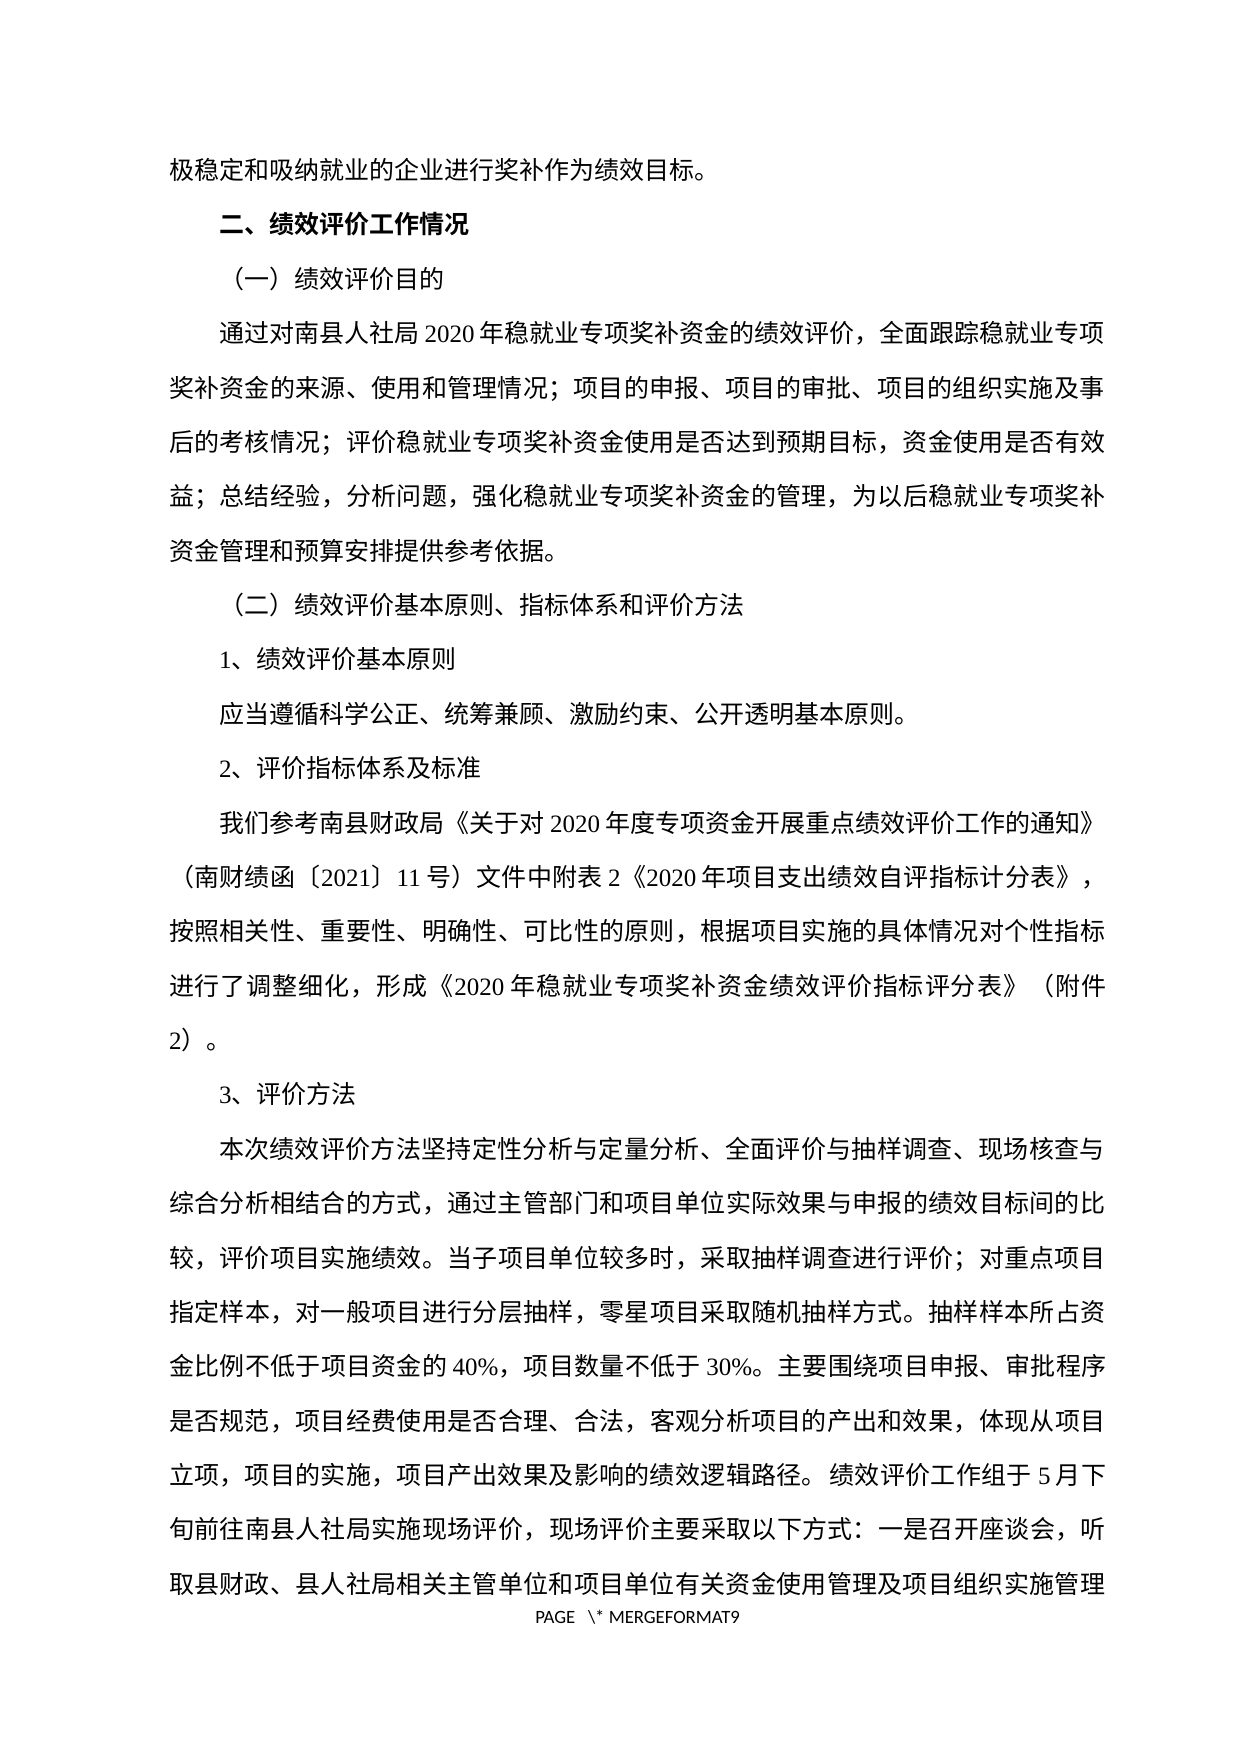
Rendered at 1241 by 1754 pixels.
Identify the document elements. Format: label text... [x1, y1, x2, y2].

text 1、绩效评价基本原则 [169, 640, 1106, 676]
text 本项目将受中美经贸摩擦和在阻击疫情期间复工复产迅速、不裁员或少裁员、积极稳定和吸纳就业的企业进行奖补作为绩效目标。 [169, 151, 1106, 187]
text 我们参考南县财政局《关于对2020年度专项资金开展重点绩效评价工作的通知》（南财绩函〔2021〕11号）文件中附表2《2020年项目支出绩效自评指标计分表》，按照相关性、重要性、明确性、可比性的原则，根据项目实施的具体情况对个性指标进行了调整细化，形成《2020年稳就业专项奖补资金绩效评价指标评分表》（附件2）。 [169, 803, 1106, 1057]
text 2、评价指标体系及标准 [169, 749, 1106, 785]
subtitle 二、绩效评价工作情况 [169, 205, 1106, 241]
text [169, 1129, 1106, 1601]
subtitle （一）绩效评价目的 [169, 259, 1106, 296]
text 通过对南县人社局2020年稳就业专项奖补资金的绩效评价，全面跟踪稳就业专项奖补资金的来源、使用和管理情况；项目的申报、项目的审批、项目的组织实施及事后的考核情况；评价稳就业专项奖补资金使用是否达到预期目标，资金使用是否有效益；总结经验，分析问题，强化稳就业专项奖补资金的管理，为以后稳就业专项奖补资金管理和预算安排提供参考依据。 [169, 314, 1106, 567]
text 3、评价方法 [169, 1075, 1106, 1111]
text 应当遵循科学公正、统筹兼顾、激励约束、公开透明基本原则。 [169, 694, 1106, 731]
subtitle （二）绩效评价基本原则、指标体系和评价方法 [169, 586, 1106, 622]
